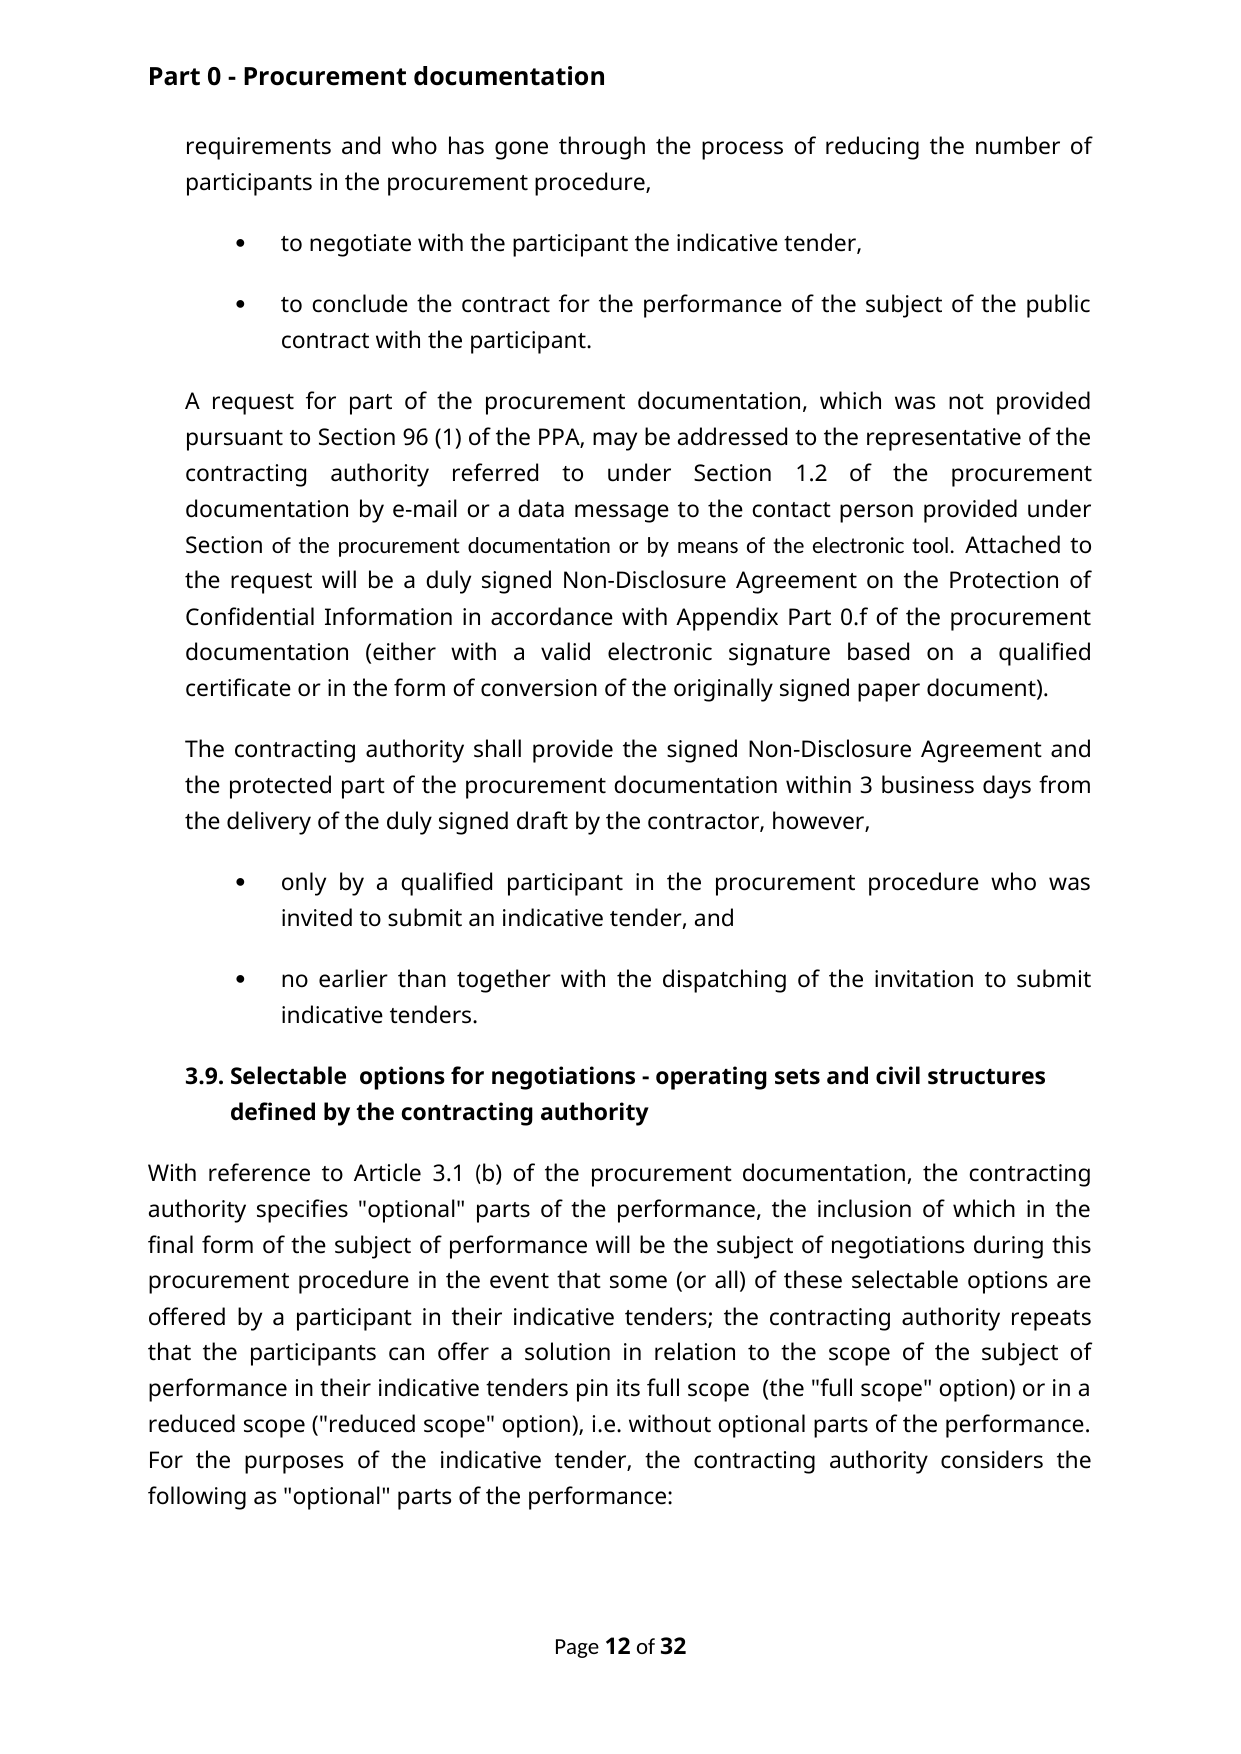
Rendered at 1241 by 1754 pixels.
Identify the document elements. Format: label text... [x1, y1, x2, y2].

list only by a qualified participant in the procurement procedure who was invited to submit an indicative tender, and [236, 866, 1092, 933]
text With reference to Article 3.1 (b) of the procurement documentation, the contracting authority specifies "optional" parts of the performance, the inclusion of which in the final form of the subject of performance will be the subject of negotiations during this procurement procedure in the event that some (or all) of these selectable options are offered by a participant in their indicative tenders; the contracting authority repeats that the participants can offer a solution in relation to the scope of the subject of performance in their indicative tenders pin its full scope (the "full scope" option) or in a reduced scope ("reduced scope" option), i.e. without optional parts of the performance. For the purposes of the indicative tender, the contracting authority considers the following as "optional" parts of the performance: [148, 1157, 1092, 1511]
text A request for part of the procurement documentation, which was not provided pursuant to Section 96 (1) of the PPA, may be addressed to the representative of the contracting authority referred to under Section 1.2 of the procurement documentation by e-mail or a data message to the contact person provided under Section of the procurement documentation or by means of the electronic tool. Attached to the request will be a duly signed Non-Disclosure Agreement on the Protection of Confidential Information in accordance with Appendix Part 0.f of the procurement documentation (either with a valid electronic signature based on a qualified certificate or in the form of conversion of the originally signed paper document). [185, 385, 1092, 703]
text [185, 130, 1092, 197]
subtitle Selectable options for negotiations - operating sets and civil structures defined by the contracting authority [185, 1060, 1092, 1127]
list to conclude the contract for the performance of the subject of the public contract with the participant. [236, 288, 1092, 355]
list no earlier than together with the dispatching of the invitation to submit indicative tenders. [236, 963, 1092, 1030]
list to negotiate with the participant the indicative tender, [236, 227, 1092, 258]
text The contracting authority shall provide the signed Non-Disclosure Agreement and the protected part of the procurement documentation within 3 business days from the delivery of the duly signed draft by the contractor, however, [185, 733, 1092, 836]
